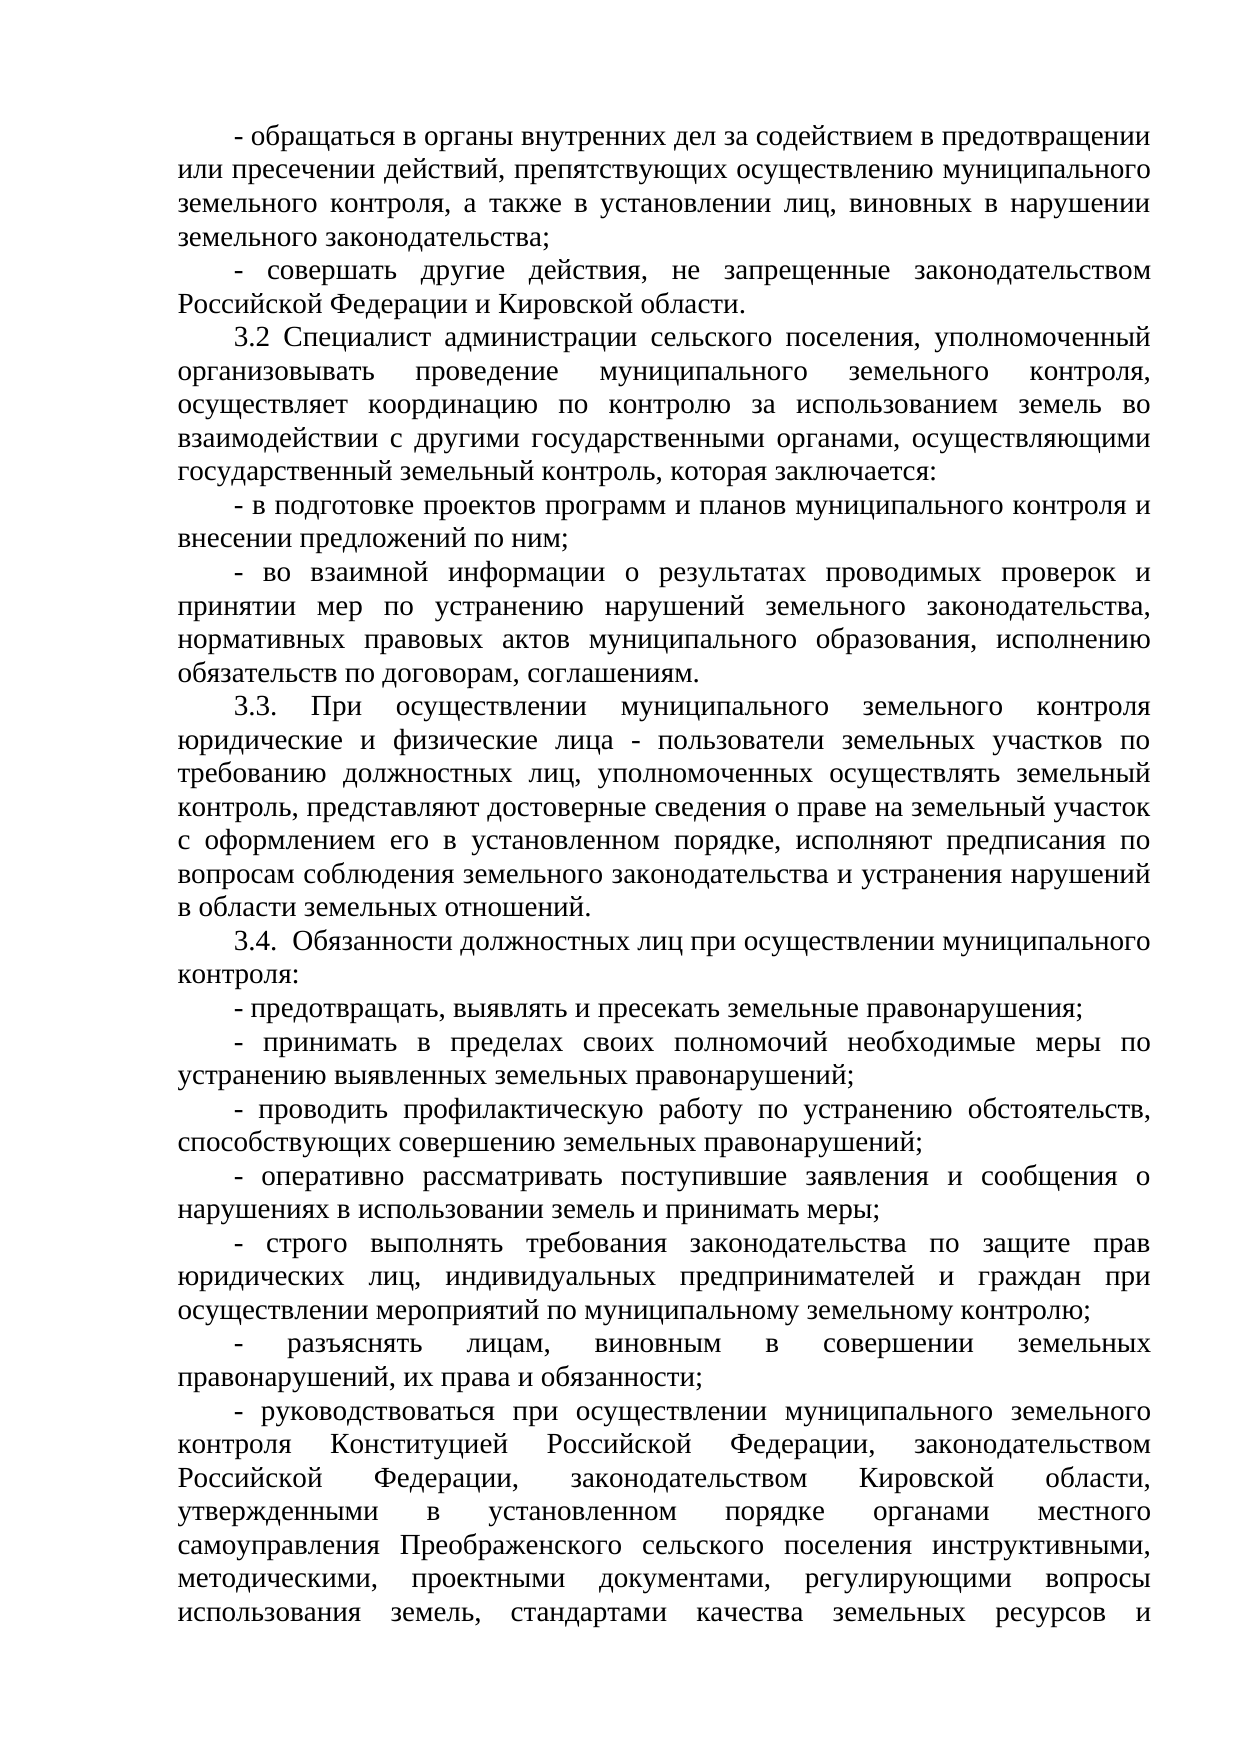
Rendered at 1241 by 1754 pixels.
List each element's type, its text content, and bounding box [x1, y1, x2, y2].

text 3.4. Обязанности должностных лиц при осуществлении муниципального контроля: [177, 923, 1152, 990]
text - принимать в пределах своих полномочий необходимые меры по устранению выявленных земельных правонарушений; [177, 1024, 1152, 1091]
text 3.3. При осуществлении муниципального земельного контроля юридические и физические лица - пользователи земельных участков по требованию должностных лиц, уполномоченных осуществлять земельный контроль, представляют достоверные сведения о праве на земельный участок с оформлением его в установленном порядке, исполняют предписания по вопросам соблюдения земельного законодательства и устранения нарушений в области земельных отношений. [177, 688, 1152, 923]
text - в подготовке проектов программ и планов муниципального контроля и внесении предложений по ним; [177, 487, 1152, 554]
text 3.2 Специалист администрации сельского поселения, уполномоченный организовывать проведение муниципального земельного контроля, осуществляет координацию по контролю за использованием земель во взаимодействии с другими государственными органами, осуществляющими государственный земельный контроль, которая заключается: [177, 319, 1152, 487]
text - предотвращать, выявлять и пресекать земельные правонарушения; [177, 990, 1152, 1024]
text - оперативно рассматривать поступившие заявления и сообщения о нарушениях в использовании земель и принимать меры; [177, 1158, 1152, 1225]
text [177, 1393, 1152, 1627]
text - разъяснять лицам, виновным в совершении земельных правонарушений, их права и обязанности; [177, 1326, 1152, 1393]
text - строго выполнять требования законодательства по защите прав юридических лиц, индивидуальных предпринимателей и граждан при осуществлении мероприятий по муниципальному земельному контролю; [177, 1225, 1152, 1326]
text - совершать другие действия, не запрещенные законодательством Российской Федерации и Кировской области. [177, 252, 1152, 319]
text - проводить профилактическую работу по устранению обстоятельств, способствующих совершению земельных правонарушений; [177, 1091, 1152, 1158]
text - обращаться в органы внутренних дел за содействием в предотвращении или пресечении действий, препятствующих осуществлению муниципального земельного контроля, а также в установлении лиц, виновных в нарушении земельного законодательства; [177, 118, 1152, 252]
text - во взаимной информации о результатах проводимых проверок и принятии мер по устранению нарушений земельного законодательства, нормативных правовых актов муниципального образования, исполнению обязательств по договорам, соглашениям. [177, 554, 1152, 688]
